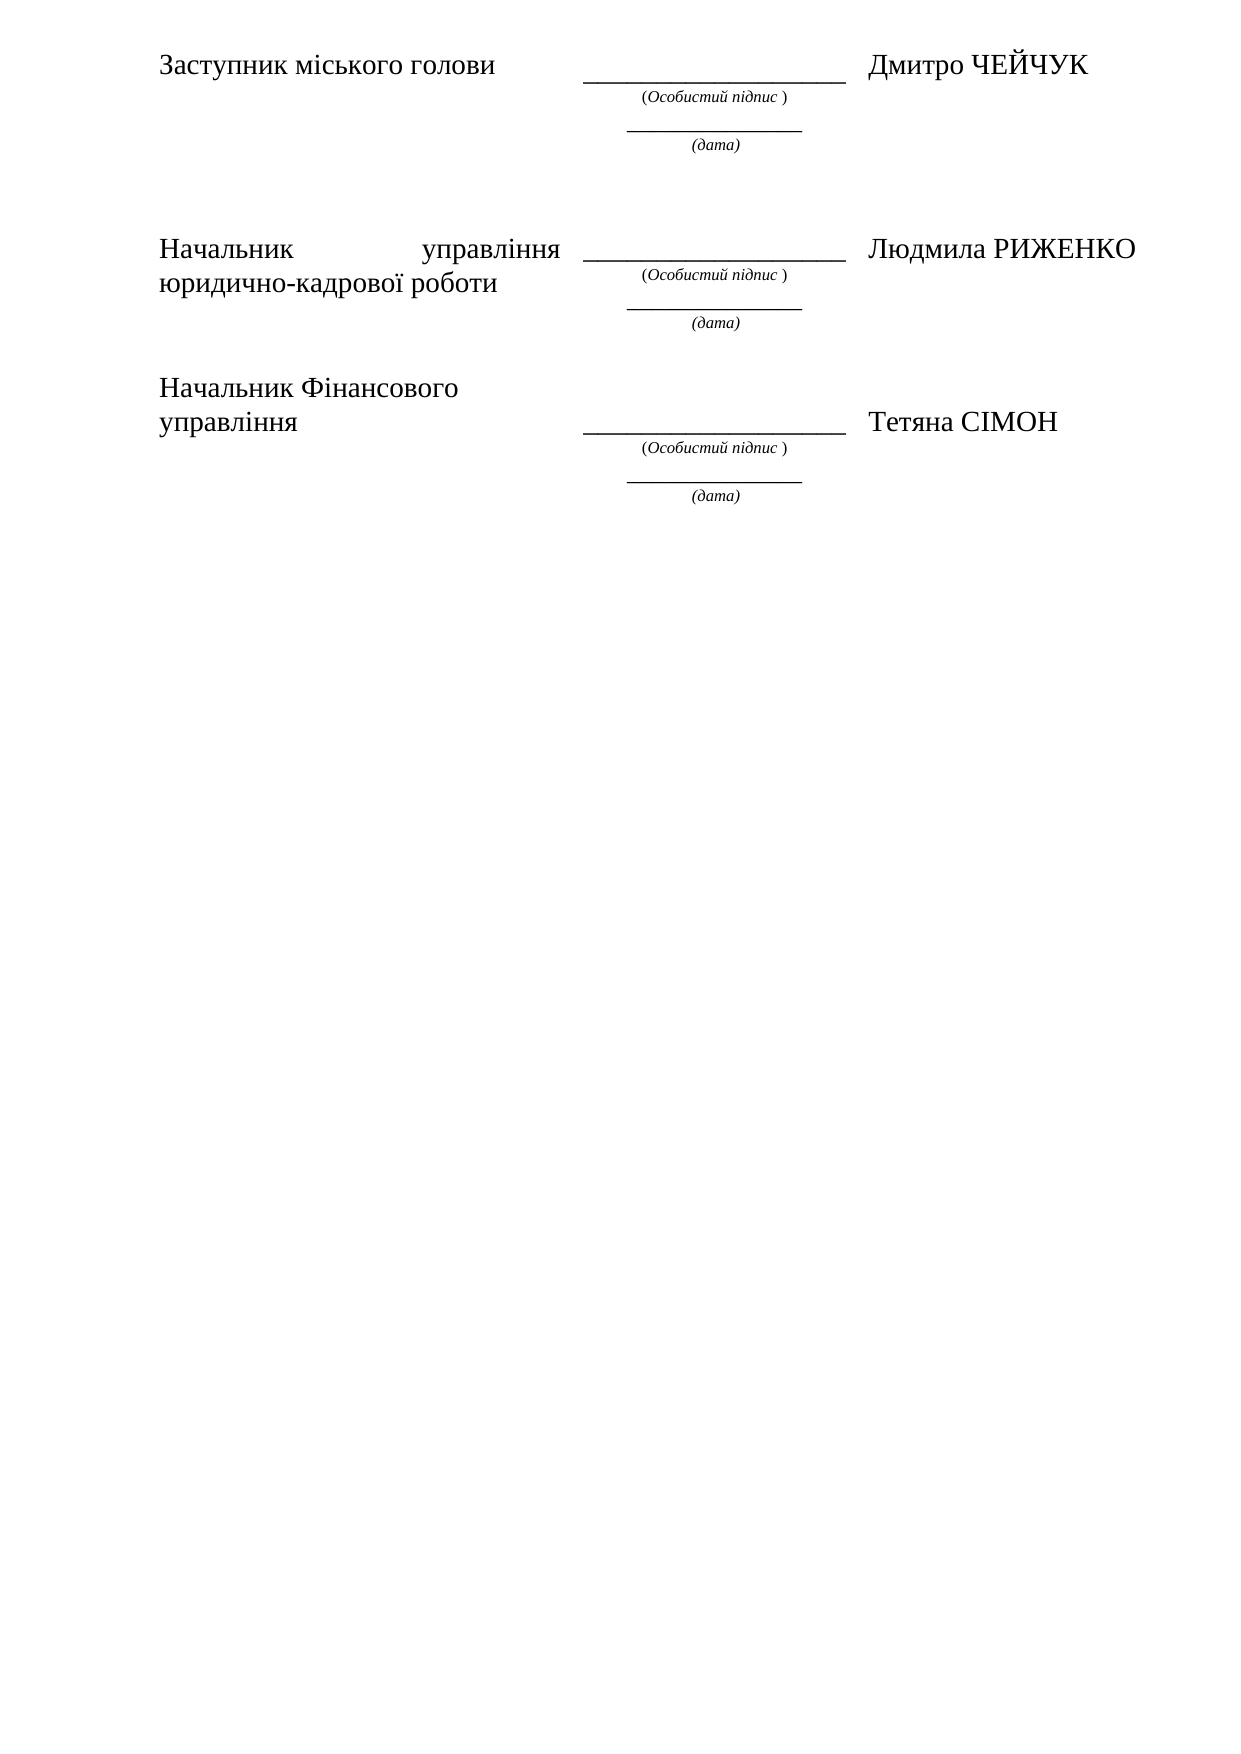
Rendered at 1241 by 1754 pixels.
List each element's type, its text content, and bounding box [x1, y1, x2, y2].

table_header Заступник міського голови [148, 47, 572, 198]
table_cell Тетяна СІМОН [857, 371, 1152, 524]
table_header Дмитро ЧЕЙЧУК [857, 47, 1152, 198]
table_cell Начальник управління юридично-кадрової роботи [148, 198, 572, 371]
table_cell __________________ (Особистий підпис ) ______________ (дата) [572, 198, 857, 371]
table_header __________________ (Особистий підпис ) ______________ (дата) [572, 47, 857, 198]
table_cell Людмила РИЖЕНКО [857, 198, 1152, 371]
table_cell __________________ (Особистий підпис ) ______________ (дата) [572, 371, 857, 524]
table_cell Начальник Фінансового управління [148, 371, 572, 524]
